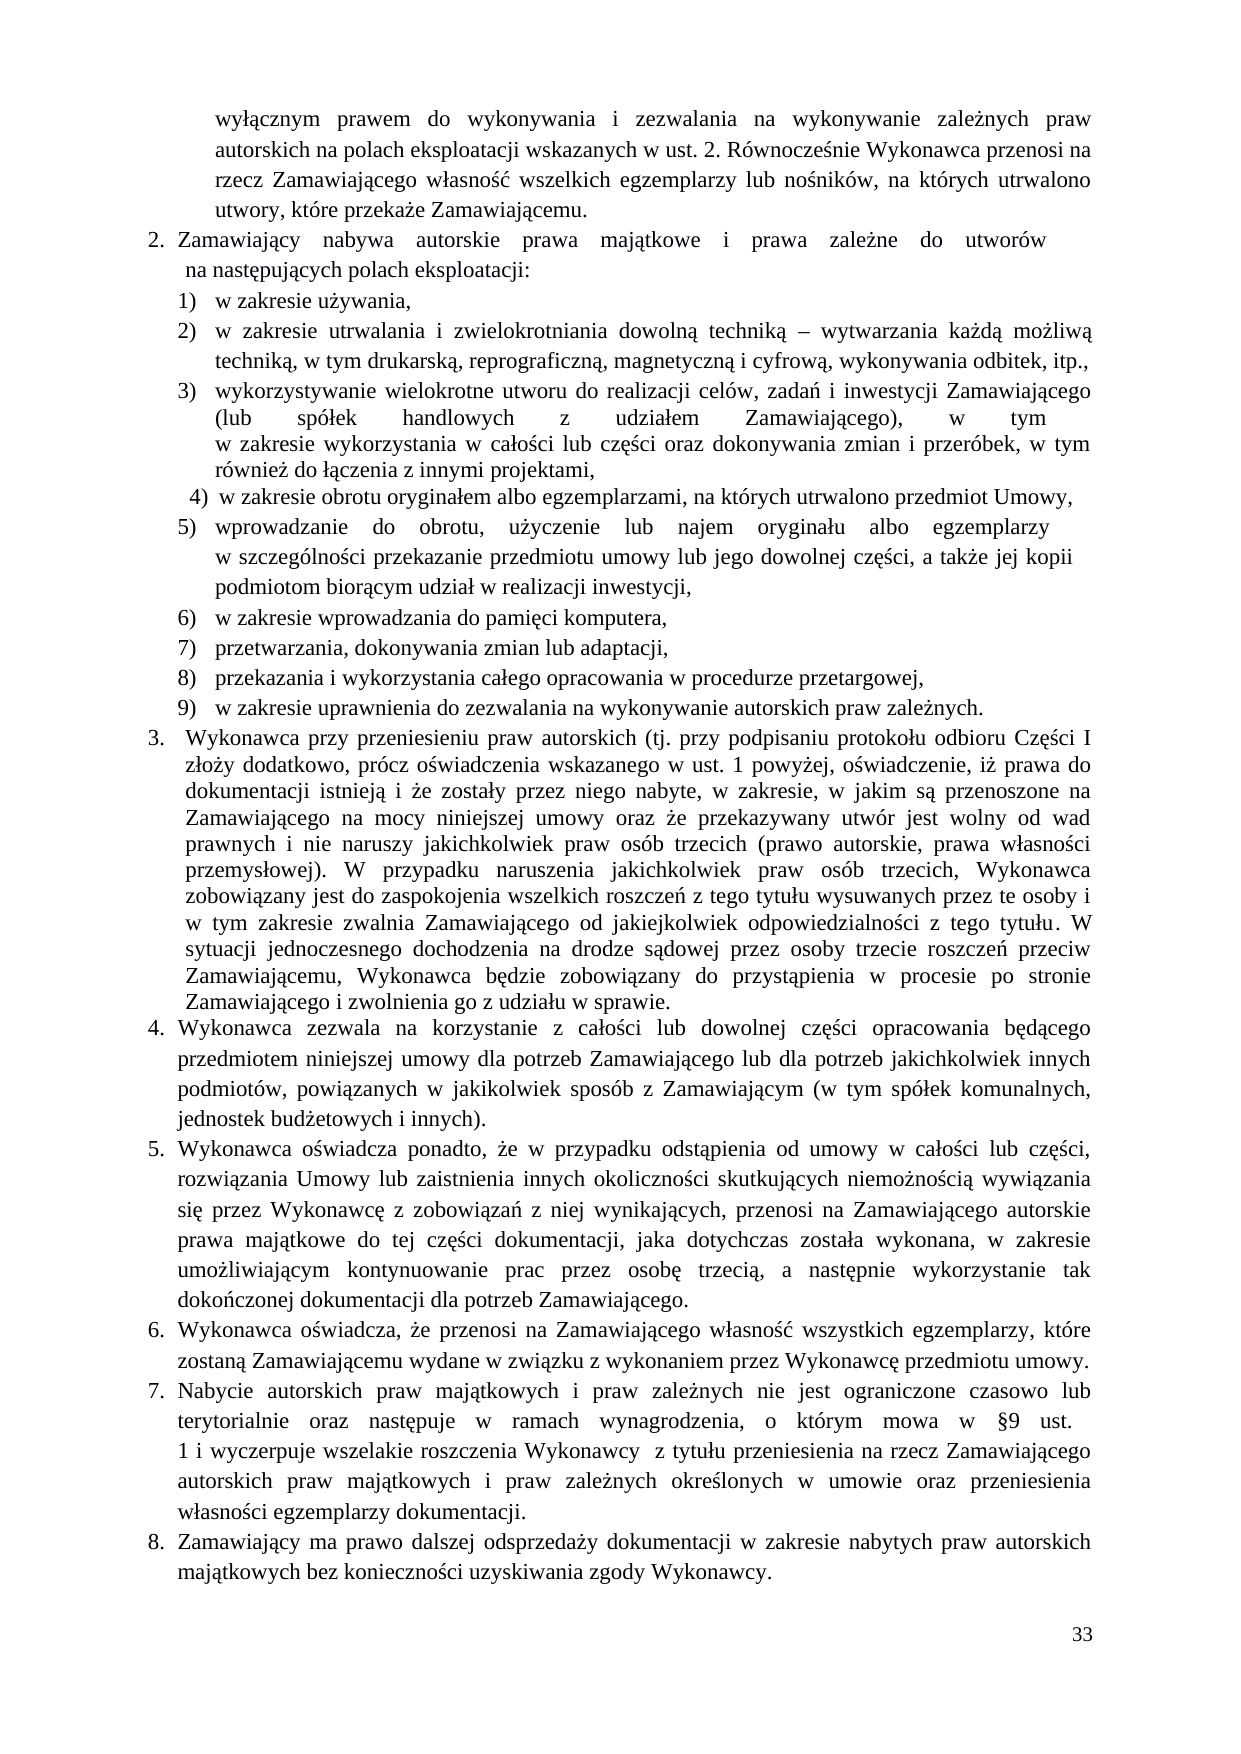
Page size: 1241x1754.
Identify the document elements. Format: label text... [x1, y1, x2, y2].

list Wykonawca oświadcza ponadto, że w przypadku odstąpienia od umowy w całości lub części, rozwiązania Umowy lub zaistnienia innych okoliczności skutkujących niemożnością wywiązania się przez Wykonawcę z zobowiązań z niej wynikających, przenosi na Zamawiającego autorskie prawa majątkowe do tej części dokumentacji, jaka dotychczas została wykonana, w zakresie umożliwiającym kontynuowanie prac przez osobę trzecią, a następnie wykorzystanie tak dokończonej dokumentacji dla potrzeb Zamawiającego. [148, 1135, 1092, 1313]
list przetwarzania, dokonywania zmian lub adaptacji, [177, 634, 1092, 660]
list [177, 106, 1092, 222]
list Wykonawca oświadcza, że przenosi na Zamawiającego własność wszystkich egzemplarzy, które zostaną Zamawiającemu wydane w związku z wykonaniem przez Wykonawcę przedmiotu umowy. [148, 1316, 1092, 1373]
list Nabycie autorskich praw majątkowych i praw zależnych nie jest ograniczone czasowo lub terytorialnie oraz następuje w ramach wynagrodzenia, o którym mowa w §9 ust. 1 i wyczerpuje wszelakie roszczenia Wykonawcy z tytułu przeniesienia na rzecz Zamawiającego autorskich praw majątkowych i praw zależnych określonych w umowie oraz przeniesienia własności egzemplarzy dokumentacji. [148, 1377, 1092, 1524]
list przekazania i wykorzystania całego opracowania w procedurze przetargowej, [177, 664, 1092, 690]
list Wykonawca zezwala na korzystanie z całości lub dowolnej części opracowania będącego przedmiotem niniejszej umowy dla potrzeb Zamawiającego lub dla potrzeb jakichkolwiek innych podmiotów, powiązanych w jakikolwiek sposób z Zamawiającym (w tym spółek komunalnych, jednostek budżetowych i innych). [148, 1014, 1092, 1131]
list w zakresie obrotu oryginałem albo egzemplarzami, na których utrwalono przedmiot Umowy, [189, 483, 1092, 509]
list Zamawiający ma prawo dalszej odsprzedaży dokumentacji w zakresie nabytych praw autorskich majątkowych bez konieczności uzyskiwania zgody Wykonawcy. [148, 1528, 1092, 1584]
list w zakresie wprowadzania do pamięci komputera, [177, 604, 1092, 630]
list wykorzystywanie wielokrotne utworu do realizacji celów, zadań i inwestycji Zamawiającego (lub spółek handlowych z udziałem Zamawiającego), w tym w zakresie wykorzystania w całości lub części oraz dokonywania zmian i przeróbek, w tym również do łączenia z innymi projektami, [177, 377, 1092, 483]
list w zakresie uprawnienia do zezwalania na wykonywanie autorskich praw zależnych. [177, 694, 1092, 721]
list w zakresie używania, [177, 287, 1092, 313]
list wprowadzanie do obrotu, użyczenie lub najem oryginału albo egzemplarzy w szczególności przekazanie przedmiotu umowy lub jego dowolnej części, a także jej kopii podmiotom biorącym udział w realizacji inwestycji, [177, 513, 1075, 600]
list Zamawiający nabywa autorskie prawa majątkowe i prawa zależne do utworów na następujących polach eksploatacji: [148, 226, 1092, 283]
list Wykonawca przy przeniesieniu praw autorskich (tj. przy podpisaniu protokołu odbioru Części I złoży dodatkowo, prócz oświadczenia wskazanego w ust. 1 powyżej, oświadczenie, iż prawa do dokumentacji istnieją i że zostały przez niego nabyte, w zakresie, w jakim są przenoszone na Zamawiającego na mocy niniejszej umowy oraz że przekazywany utwór jest wolny od wad prawnych i nie naruszy jakichkolwiek praw osób trzecich (prawo autorskie, prawa własności przemysłowej). W przypadku naruszenia jakichkolwiek praw osób trzecich, Wykonawca zobowiązany jest do zaspokojenia wszelkich roszczeń z tego tytułu wysuwanych przez te osoby i w tym zakresie zwalnia Zamawiającego od jakiejkolwiek odpowiedzialności z tego tytułu. W sytuacji jednoczesnego dochodzenia na drodze sądowej przez osoby trzecie roszczeń przeciw Zamawiającemu, Wykonawca będzie zobowiązany do przystąpienia w procesie po stronie Zamawiającego i zwolnienia go z udziału w sprawie. [148, 724, 1092, 1014]
list w zakresie utrwalania i zwielokrotniania dowolną techniką – wytwarzania każdą możliwą techniką, w tym drukarską, reprograficzną, magnetyczną i cyfrową, wykonywania odbitek, itp., [177, 317, 1092, 373]
